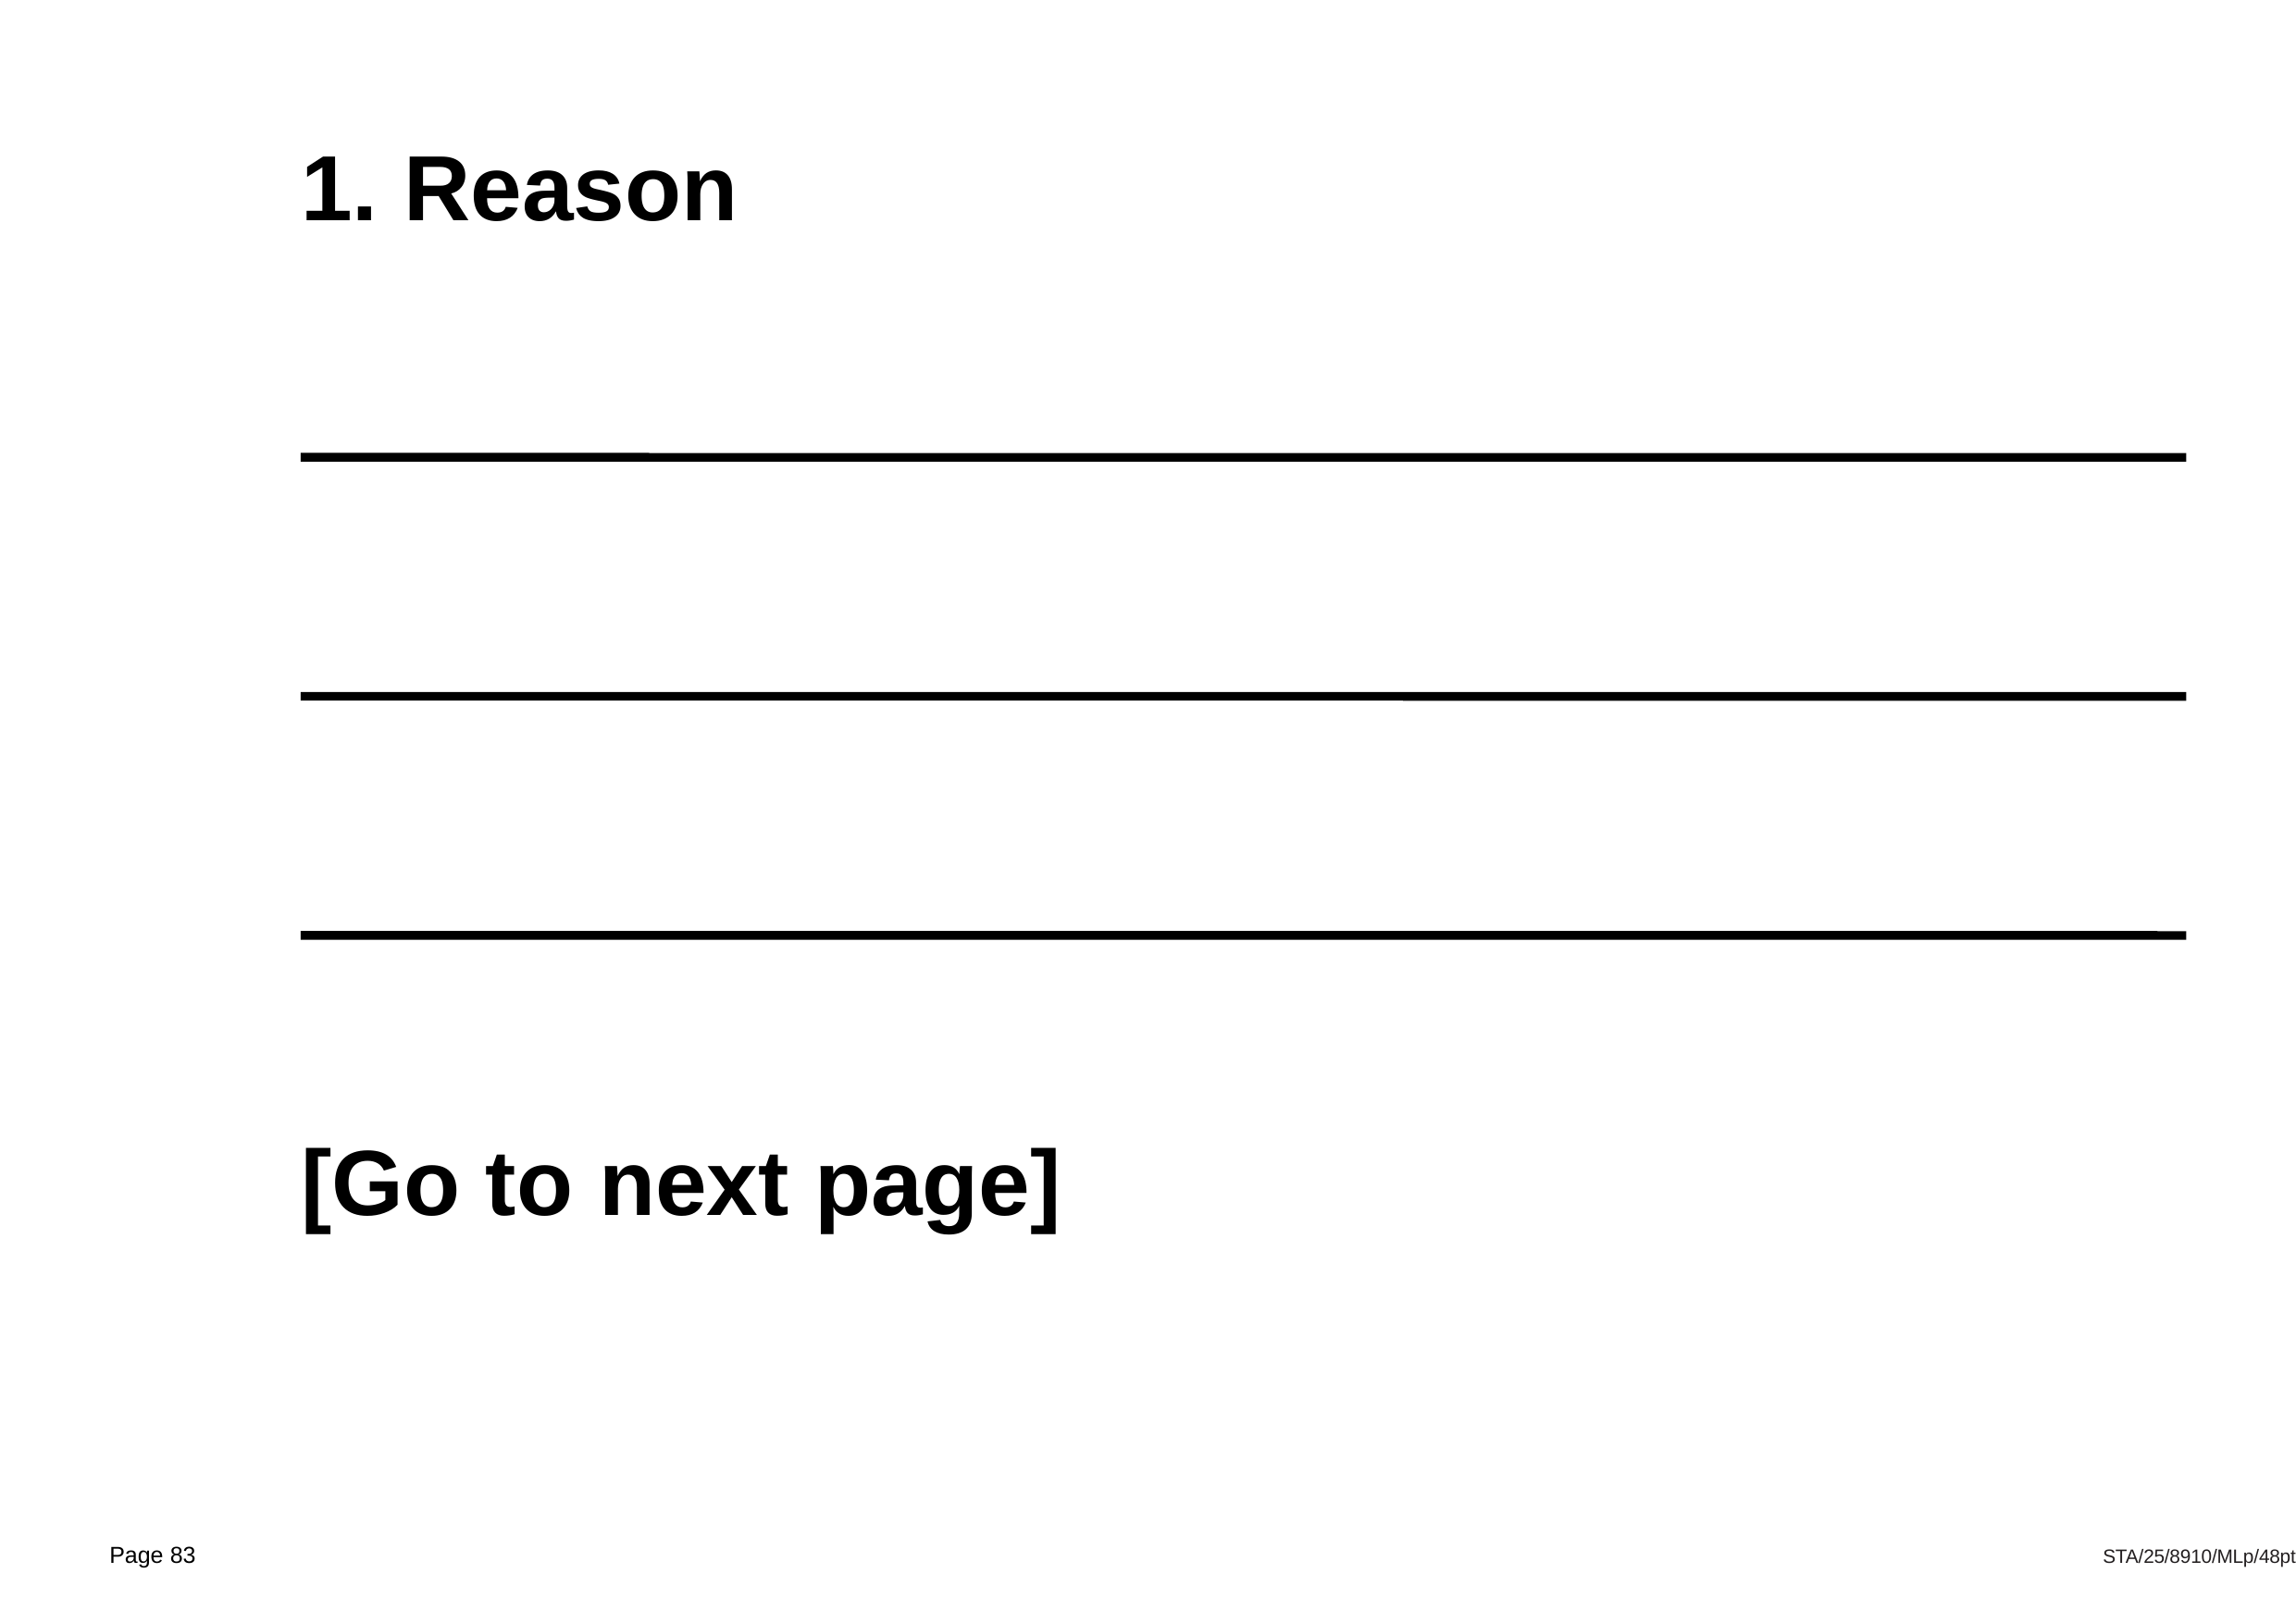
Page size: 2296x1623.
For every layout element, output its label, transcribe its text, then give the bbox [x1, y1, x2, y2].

text [Go to next page] [301, 1104, 2186, 1243]
text 1. Reason [301, 109, 2186, 248]
